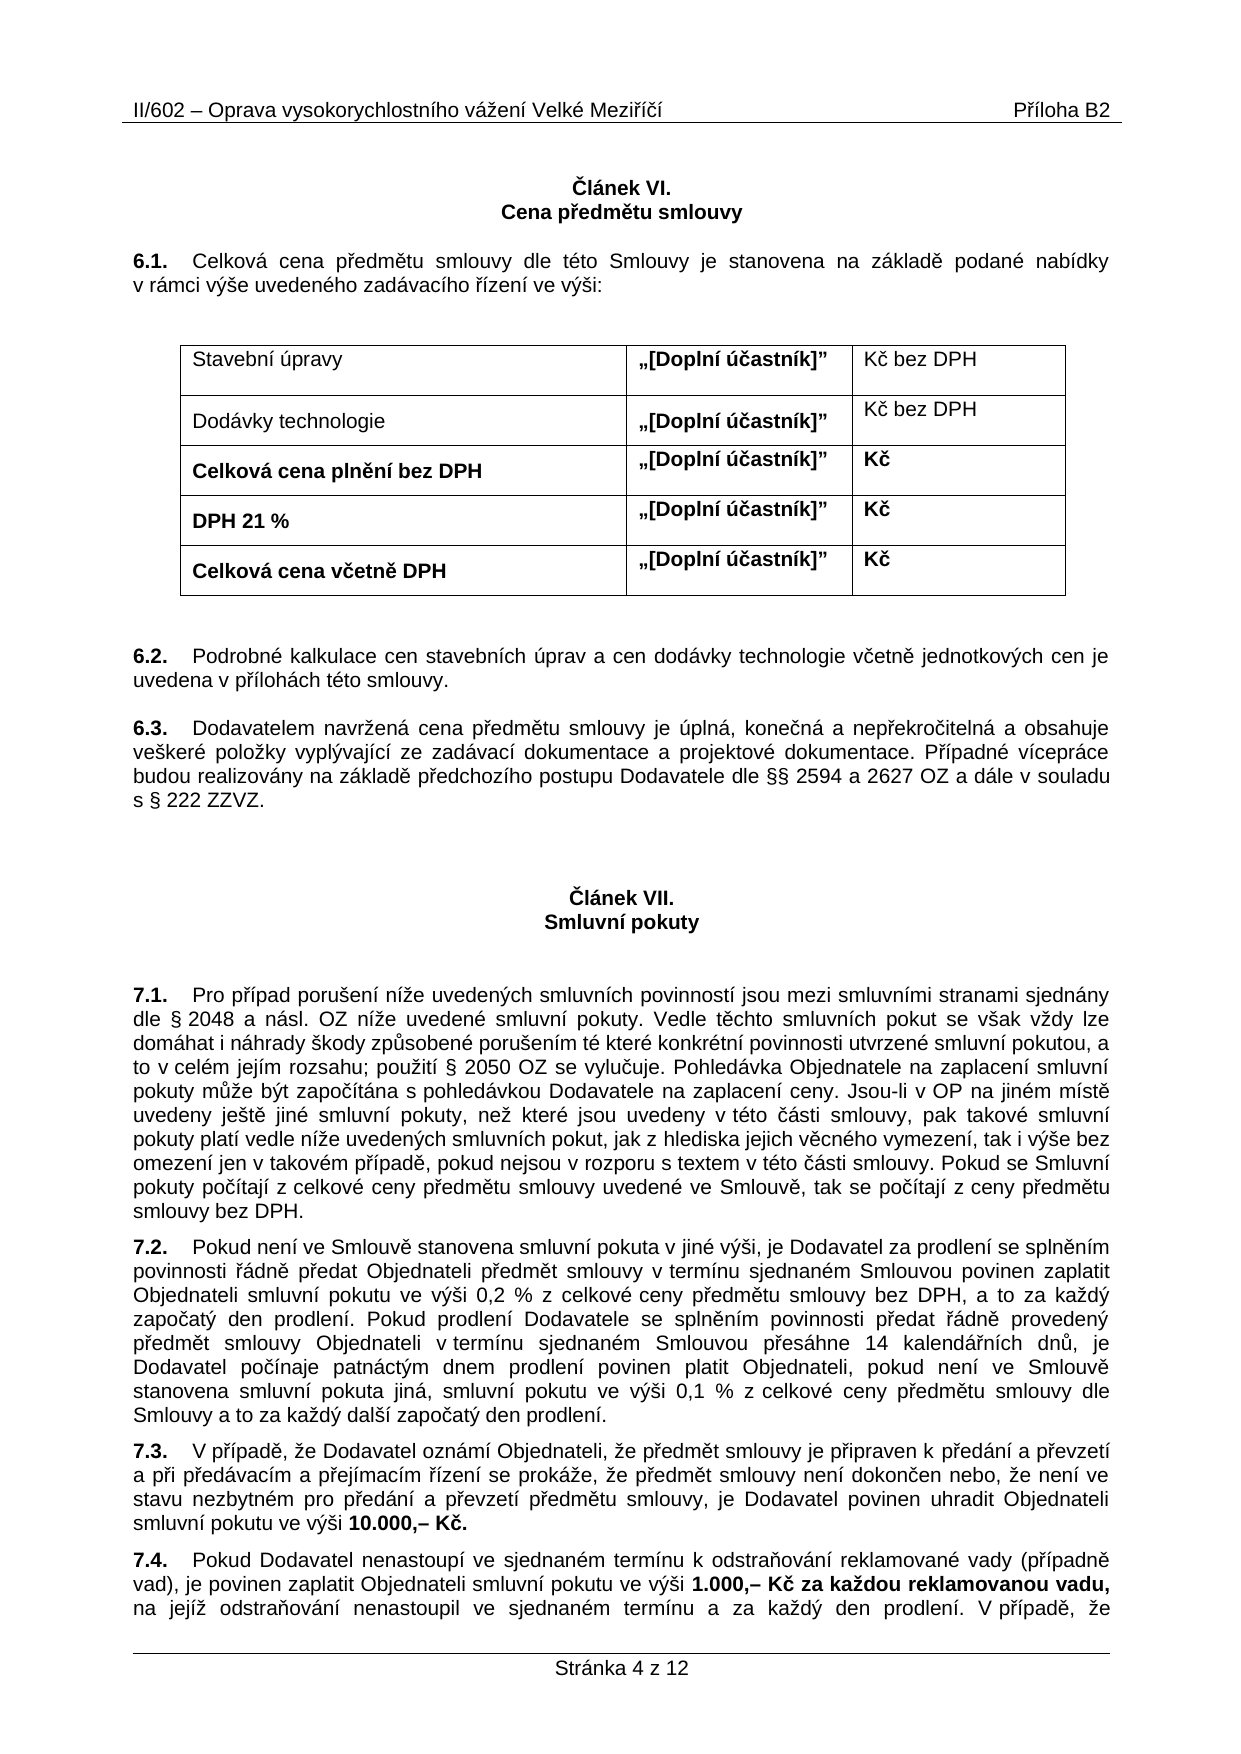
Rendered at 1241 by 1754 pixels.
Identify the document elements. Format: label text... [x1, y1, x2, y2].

list Podrobné kalkulace cen stavebních úprav a cen dodávky technologie včetně jednotkových cen je uvedena v přílohách této smlouvy. [133, 644, 1110, 692]
table_header Stavební úpravy [181, 346, 626, 395]
text Článek VI. [133, 176, 1110, 199]
list Pokud není ve Smlouvě stanovena smluvní pokuta v jiné výši, je Dodavatel za prodlení se splněním povinnosti řádně předat Objednateli předmět smlouvy v termínu sjednaném Smlouvou povinen zaplatit Objednateli smluvní pokutu ve výši 0,2 % z celkové ceny předmětu smlouvy bez DPH, a to za každý započatý den prodlení. Pokud prodlení Dodavatele se splněním povinnosti předat řádně provedený předmět smlouvy Objednateli v termínu sjednaném Smlouvou přesáhne 14 kalendářních dnů, je Dodavatel počínaje patnáctým dnem prodlení povinen platit Objednateli, pokud není ve Smlouvě stanovena smluvní pokuta jiná, smluvní pokutu ve výši 0,1 % z celkové ceny předmětu smlouvy dle Smlouvy a to za každý další započatý den prodlení. [133, 1235, 1110, 1427]
table_cell Kč [853, 546, 1065, 595]
table_cell DPH 21 % [181, 496, 626, 545]
subtitle Cena předmětu smlouvy [133, 199, 1110, 223]
list V případě, že Dodavatel oznámí Objednateli, že předmět smlouvy je připraven k předání a převzetí a při předávacím a přejímacím řízení se prokáže, že předmět smlouvy není dokončen nebo, že není ve stavu nezbytném pro předání a převzetí předmětu smlouvy, je Dodavatel povinen uhradit Objednateli smluvní pokutu ve výši 10.000,– Kč. [133, 1439, 1110, 1535]
table_cell Celková cena včetně DPH [181, 546, 626, 595]
table_cell „[Doplní účastník]” [627, 396, 852, 445]
list Pro případ porušení níže uvedených smluvních povinností jsou mezi smluvními stranami sjednány dle § 2048 a násl. OZ níže uvedené smluvní pokuty. Vedle těchto smluvních pokut se však vždy lze domáhat i náhrady škody způsobené porušením té které konkrétní povinnosti utvrzené smluvní pokutou, a to v celém jejím rozsahu; použití § 2050 OZ se vylučuje. Pohledávka Objednatele na zaplacení smluvní pokuty může být započítána s pohledávkou Dodavatele na zaplacení ceny. Jsou-li v OP na jiném místě uvedeny ještě jiné smluvní pokuty, než které jsou uvedeny v této části smlouvy, pak takové smluvní pokuty platí vedle níže uvedených smluvních pokut, jak z hlediska jejich věcného vymezení, tak i výše bez omezení jen v takovém případě, pokud nejsou v rozporu s textem v této části smlouvy. Pokud se Smluvní pokuty počítají z celkové ceny předmětu smlouvy uvedené ve Smlouvě, tak se počítají z ceny předmětu smlouvy bez DPH. [133, 983, 1110, 1222]
table_header „[Doplní účastník]” [627, 346, 852, 395]
table_cell Celková cena plnění bez DPH [181, 446, 626, 495]
table_cell „[Doplní účastník]” [627, 446, 852, 495]
table_cell Kč bez DPH [853, 396, 1065, 445]
table_cell „[Doplní účastník]” [627, 546, 852, 595]
subtitle Smluvní pokuty [133, 910, 1110, 934]
list Dodavatelem navržená cena předmětu smlouvy je úplná, konečná a nepřekročitelná a obsahuje veškeré položky vyplývající ze zadávací dokumentace a projektové dokumentace. Případné vícepráce budou realizovány na základě předchozího postupu Dodavatele dle §§ 2594 a 2627 OZ a dále v souladu s § 222 ZZVZ. [133, 716, 1110, 812]
list Celková cena předmětu smlouvy dle této Smlouvy je stanovena na základě podané nabídky v rámci výše uvedeného zadávacího řízení ve výši: [133, 248, 1110, 296]
table_cell Kč [853, 496, 1065, 545]
table_cell Dodávky technologie [181, 396, 626, 445]
table_cell Kč [853, 446, 1065, 495]
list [133, 1547, 1110, 1619]
table_cell „[Doplní účastník]” [627, 496, 852, 545]
subtitle Článek VII. [133, 886, 1110, 910]
table_header Kč bez DPH [853, 346, 1065, 395]
